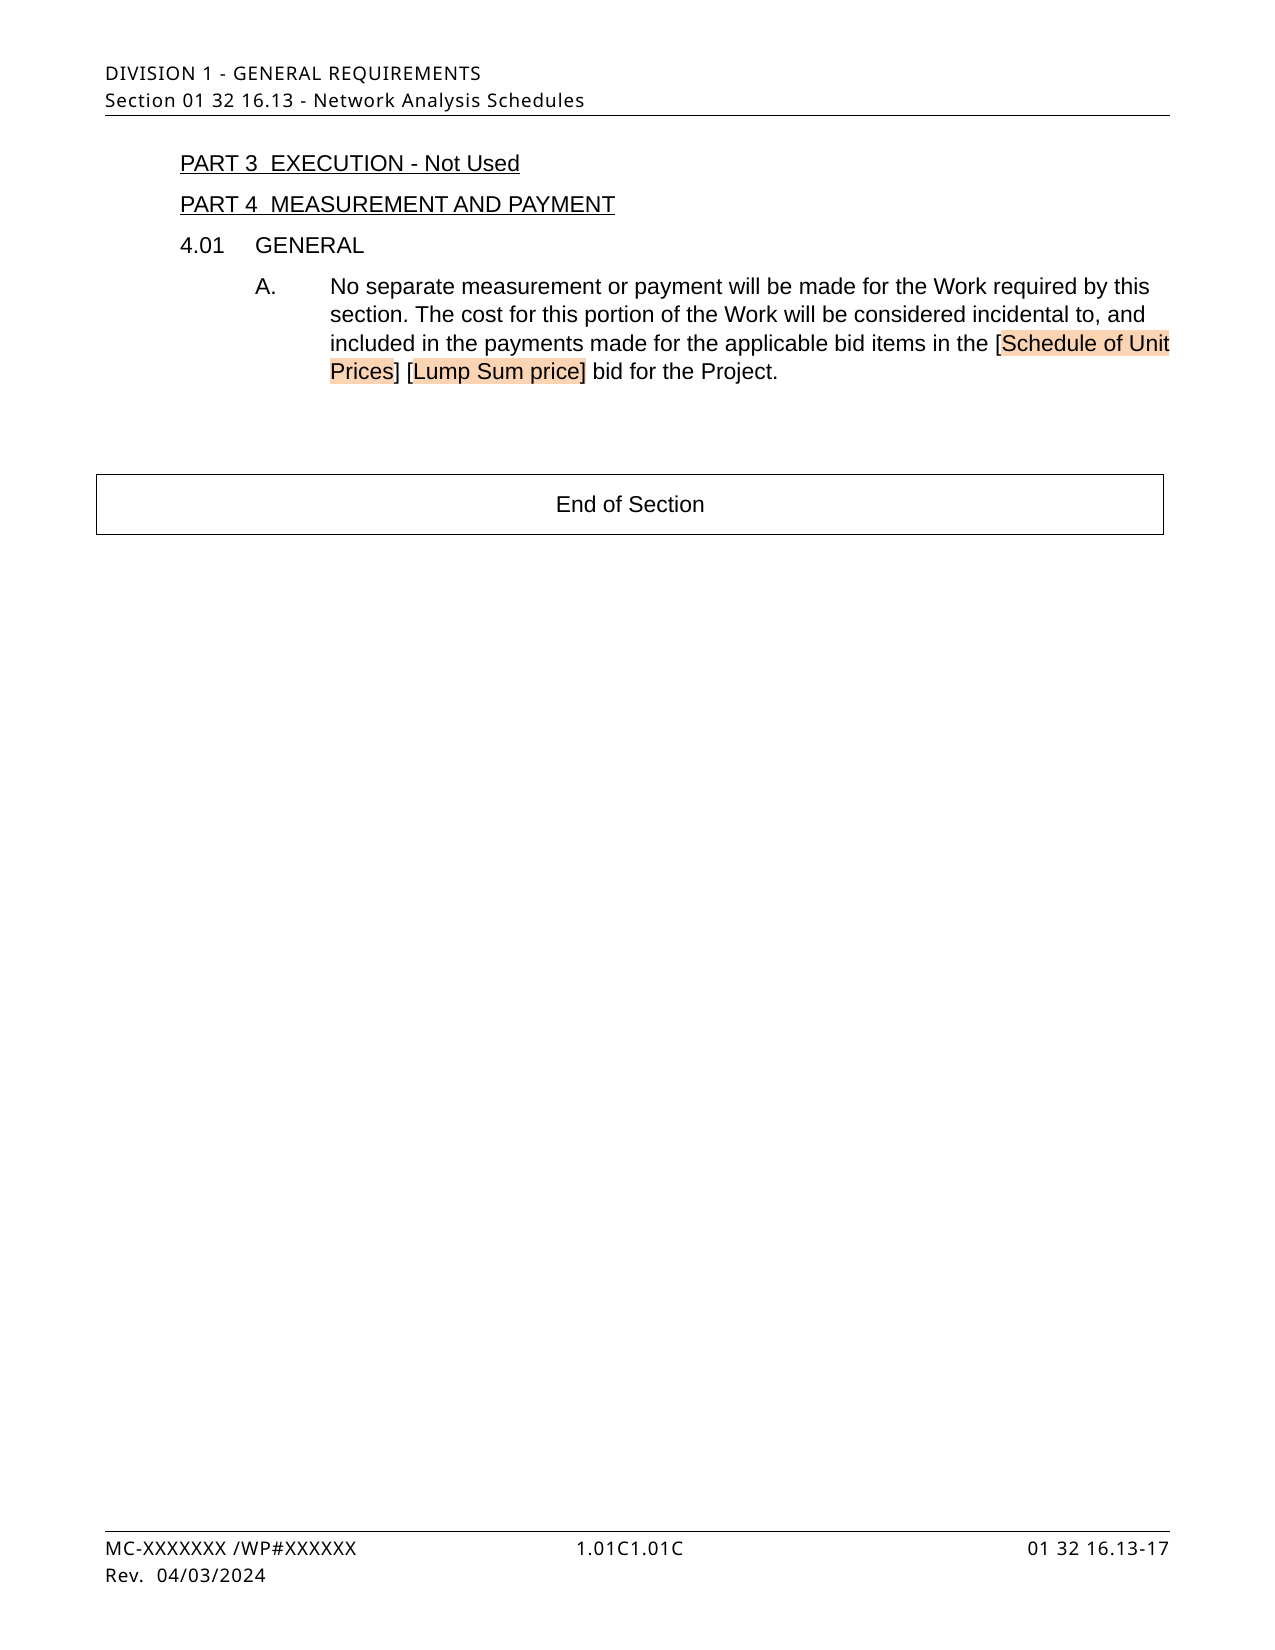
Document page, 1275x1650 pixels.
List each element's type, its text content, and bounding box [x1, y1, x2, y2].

text MEASUREMENT AND PAYMENT [180, 191, 1170, 217]
text EXECUTION - Not Used [180, 150, 1170, 176]
list GENERAL [180, 232, 1170, 258]
list No separate measurement or payment will be made for the Work required by this section. The cost for this portion of the Work will be considered incidental to, and included in the payments made for the applicable bid items in the [Schedule of Unit Prices] [Lump Sum price] bid for the Project. [255, 273, 1170, 384]
text End of Section [97, 475, 1163, 534]
